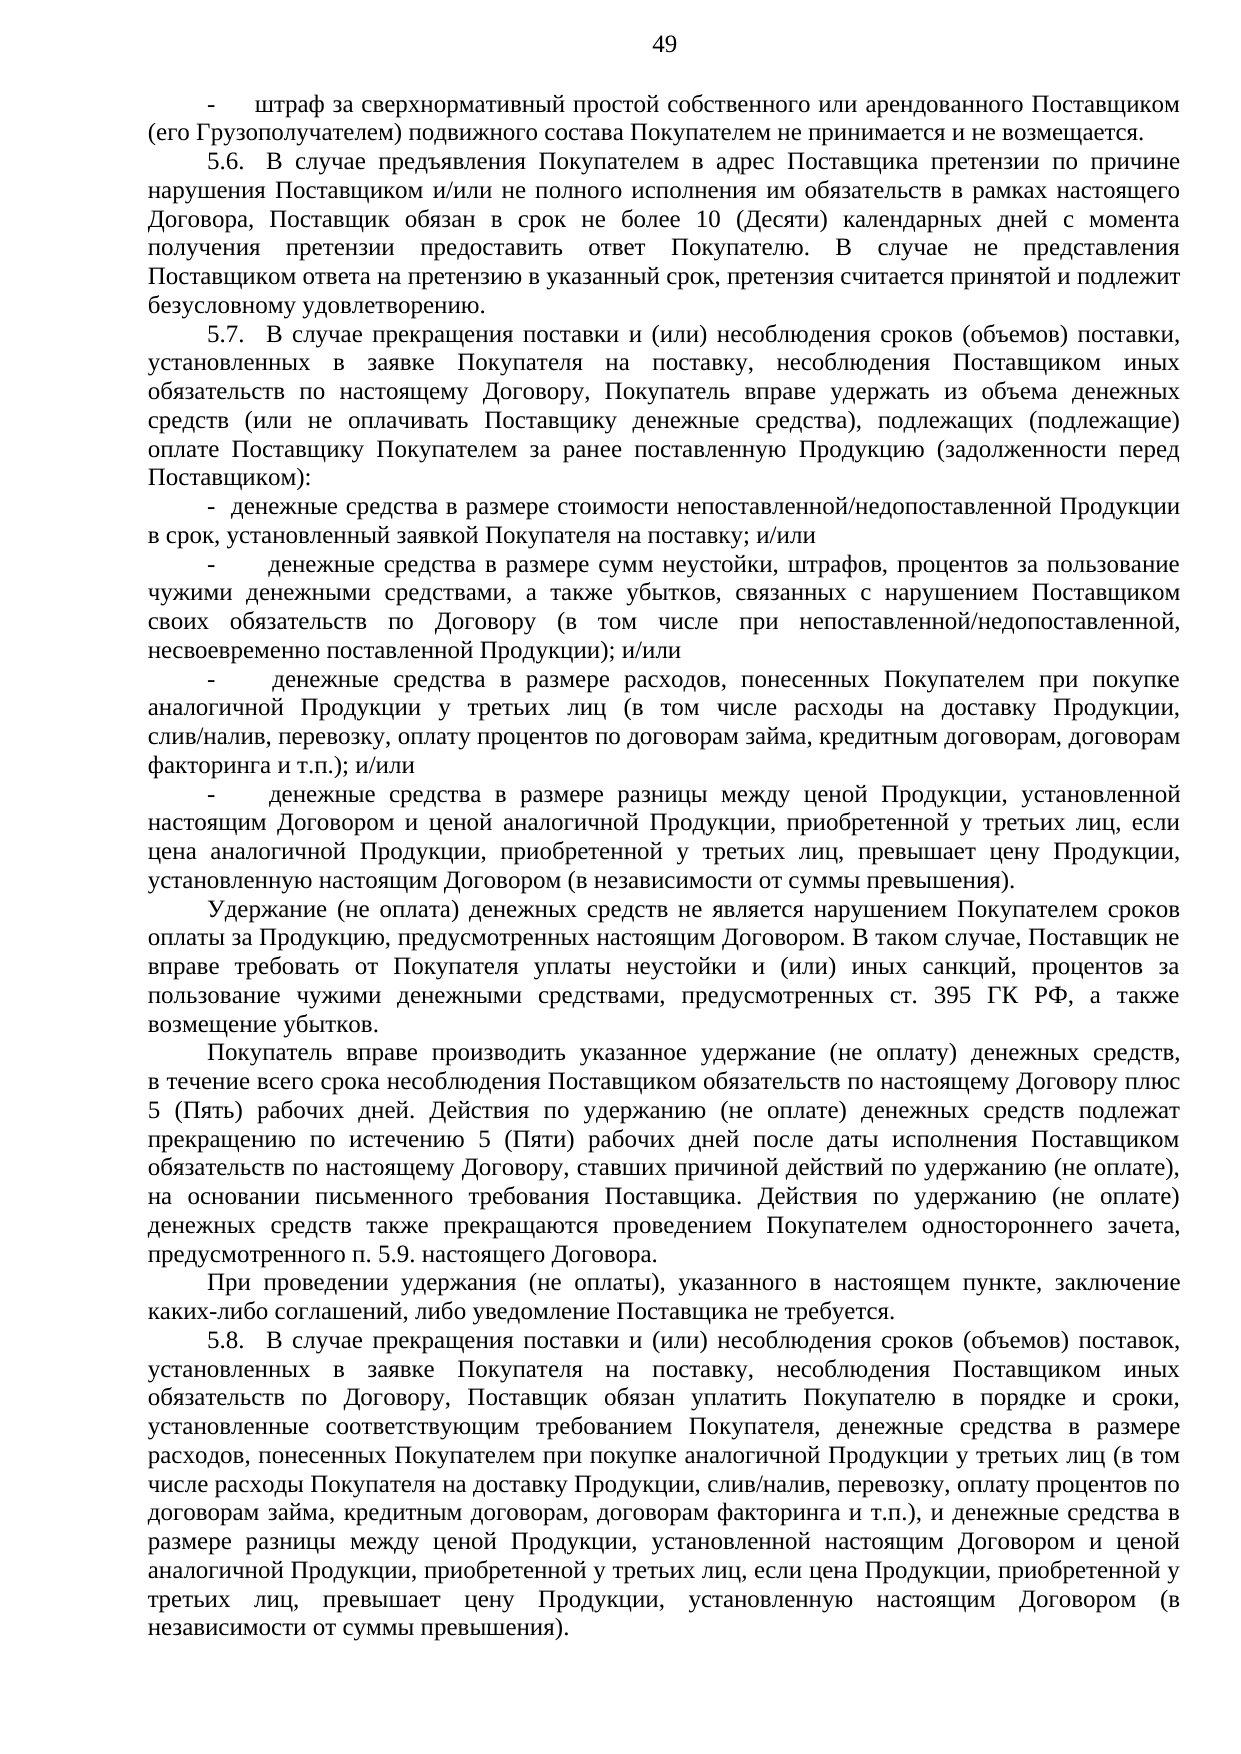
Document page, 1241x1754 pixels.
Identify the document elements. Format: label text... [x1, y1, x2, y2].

text - денежные средства в размере сумм неустойки, штрафов, процентов за пользование чужими денежными средствами, а также убытков, связанных с нарушением Поставщиком своих обязательств по Договору (в том числе при непоставленной/недопоставленной, несвоевременно поставленной Продукции); и/или [148, 549, 1181, 664]
text - штраф за сверхнормативный простой собственного или арендованного Поставщиком (его Грузополучателем) подвижного состава Покупателем не принимается и не возмещается. [148, 89, 1181, 146]
text - денежные средства в размере стоимости непоставленной/недопоставленной Продукции в срок, установленный заявкой Покупателя на поставку; и/или [148, 491, 1181, 549]
text - денежные средства в размере расходов, понесенных Покупателем при покупке аналогичной Продукции у третьих лиц (в том числе расходы на доставку Продукции, слив/налив, перевозку, оплату процентов по договорам займа, кредитным договорам, договорам факторинга и т.п.); и/или [148, 664, 1181, 779]
list В случае прекращения поставки и (или) несоблюдения сроков (объемов) поставок, установленных в заявке Покупателя на поставку, несоблюдения Поставщиком иных обязательств по Договору, Поставщик обязан уплатить Покупателю в порядке и сроки, установленные соответствующим требованием Покупателя, денежные средства в размере расходов, понесенных Покупателем при покупке аналогичной Продукции у третьих лиц (в том числе расходы Покупателя на доставку Продукции, слив/налив, перевозку, оплату процентов по договорам займа, кредитным договорам, договорам факторинга и т.п.), и денежные средства в размере разницы между ценой Продукции, установленной настоящим Договором и ценой аналогичной Продукции, приобретенной у третьих лиц, если цена Продукции, приобретенной у третьих лиц, превышает цену Продукции, установленную настоящим Договором (в независимости от суммы превышения). [148, 1325, 1181, 1641]
text При проведении удержания (не оплаты), указанного в настоящем пункте, заключение каких-либо соглашений, либо уведомление Поставщика не требуется. [148, 1267, 1181, 1325]
text Удержание (не оплата) денежных средств не является нарушением Покупателем сроков оплаты за Продукцию, предусмотренных настоящим Договором. В таком случае, Поставщик не вправе требовать от Покупателя уплаты неустойки и (или) иных санкций, процентов за пользование чужими денежными средствами, предусмотренных ст. 395 ГК РФ, а также возмещение убытков. [148, 894, 1181, 1037]
list В случае предъявления Покупателем в адрес Поставщика претензии по причине нарушения Поставщиком и/или не полного исполнения им обязательств в рамках настоящего Договора, Поставщик обязан в срок не более 10 (Десяти) календарных дней с момента получения претензии предоставить ответ Покупателю. В случае не представления Поставщиком ответа на претензию в указанный срок, претензия считается принятой и подлежит безусловному удовлетворению. [148, 146, 1181, 319]
text Покупатель вправе производить указанное удержание (не оплату) денежных средств, в течение всего срока несоблюдения Поставщиком обязательств по настоящему Договору плюс 5 (Пять) рабочих дней. Действия по удержанию (не оплате) денежных средств подлежат прекращению по истечению 5 (Пяти) рабочих дней после даты исполнения Поставщиком обязательств по настоящему Договору, ставших причиной действий по удержанию (не оплате), на основании письменного требования Поставщика. Действия по удержанию (не оплате) денежных средств также прекращаются проведением Покупателем одностороннего зачета, предусмотренного п. 5.9. настоящего Договора. [148, 1037, 1181, 1267]
text - денежные средства в размере разницы между ценой Продукции, установленной настоящим Договором и ценой аналогичной Продукции, приобретенной у третьих лиц, если цена аналогичной Продукции, приобретенной у третьих лиц, превышает цену Продукции, установленную настоящим Договором (в независимости от суммы превышения). [148, 779, 1181, 894]
list В случае прекращения поставки и (или) несоблюдения сроков (объемов) поставки, установленных в заявке Покупателя на поставку, несоблюдения Поставщиком иных обязательств по настоящему Договору, Покупатель вправе удержать из объема денежных средств (или не оплачивать Поставщику денежные средства), подлежащих (подлежащие) оплате Поставщику Покупателем за ранее поставленную Продукцию (задолженности перед Поставщиком): [148, 319, 1181, 491]
